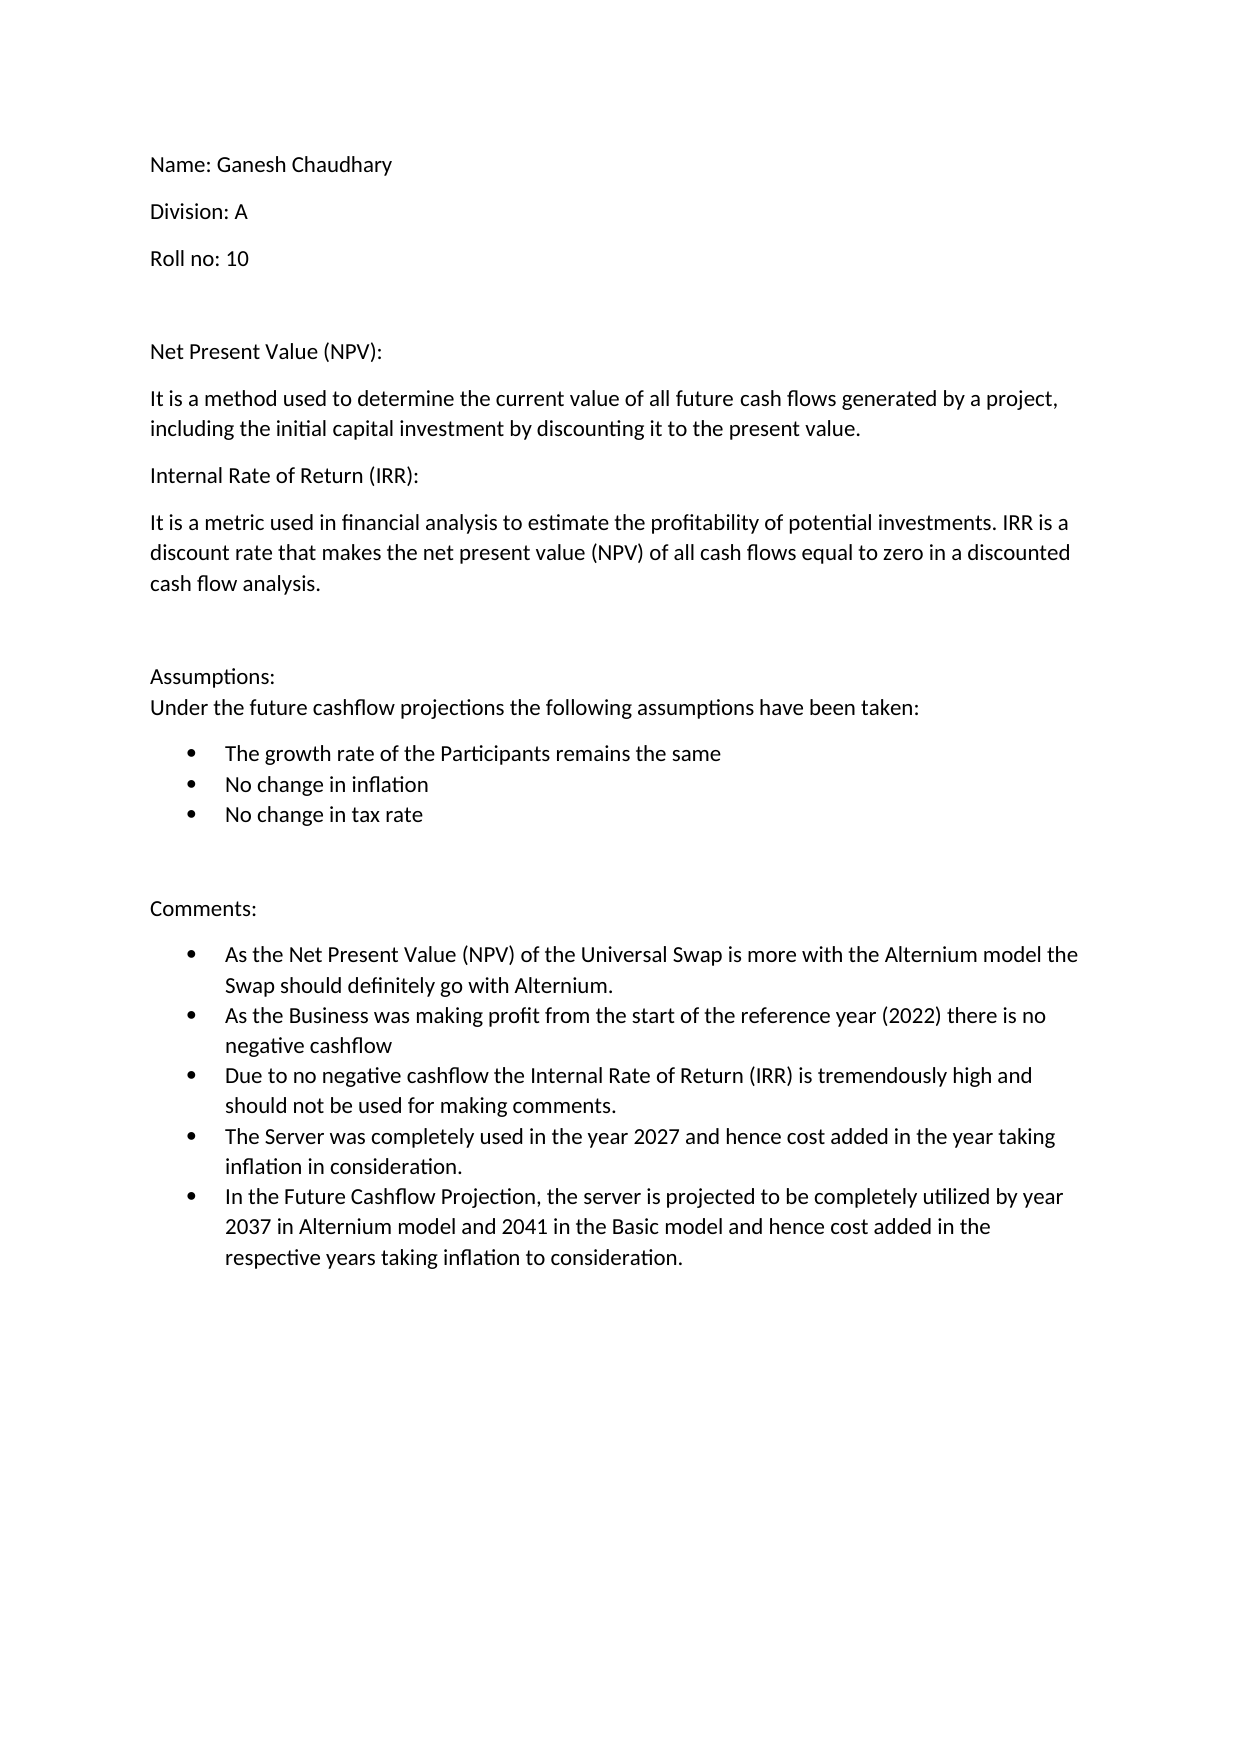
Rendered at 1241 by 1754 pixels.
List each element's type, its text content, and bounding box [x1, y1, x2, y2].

text It is a metric used in financial analysis to estimate the profitability of potential investments. IRR is a discount rate that makes the net present value (NPV) of all cash flows equal to zero in a discounted cash flow analysis. [150, 508, 1090, 597]
list In the Future Cashflow Projection, the server is projected to be completely utilized by year 2037 in Alternium model and 2041 in the Basic model and hence cost added in the respective years taking inflation to consideration. [187, 1182, 1090, 1271]
list As the Business was making profit from the start of the reference year (2022) there is no negative cashflow [187, 1001, 1090, 1059]
list The Server was completely used in the year 2027 and hence cost added in the year taking inflation in consideration. [187, 1122, 1090, 1180]
text Division: A [150, 197, 1090, 225]
text It is a method used to determine the current value of all future cash flows generated by a project, including the initial capital investment by discounting it to the present value. [150, 384, 1090, 443]
list Due to no negative cashflow the Internal Rate of Return (IRR) is tremendously high and should not be used for making comments. [187, 1061, 1090, 1120]
text Roll no: 10 [150, 244, 1090, 272]
text Net Present Value (NPV): [150, 337, 1090, 366]
list No change in tax rate [187, 800, 1090, 828]
text Assumptions: Under the future cashflow projections the following assumptions have been taken: [150, 662, 1090, 721]
text Comments: [150, 894, 1090, 922]
text Internal Rate of Return (IRR): [150, 461, 1090, 489]
list The growth rate of the Participants remains the same [187, 739, 1090, 768]
text Name: Ganesh Chaudhary [150, 150, 1090, 178]
list As the Net Present Value (NPV) of the Universal Swap is more with the Alternium model the Swap should definitely go with Alternium. [187, 941, 1090, 999]
list No change in inflation [187, 770, 1090, 798]
